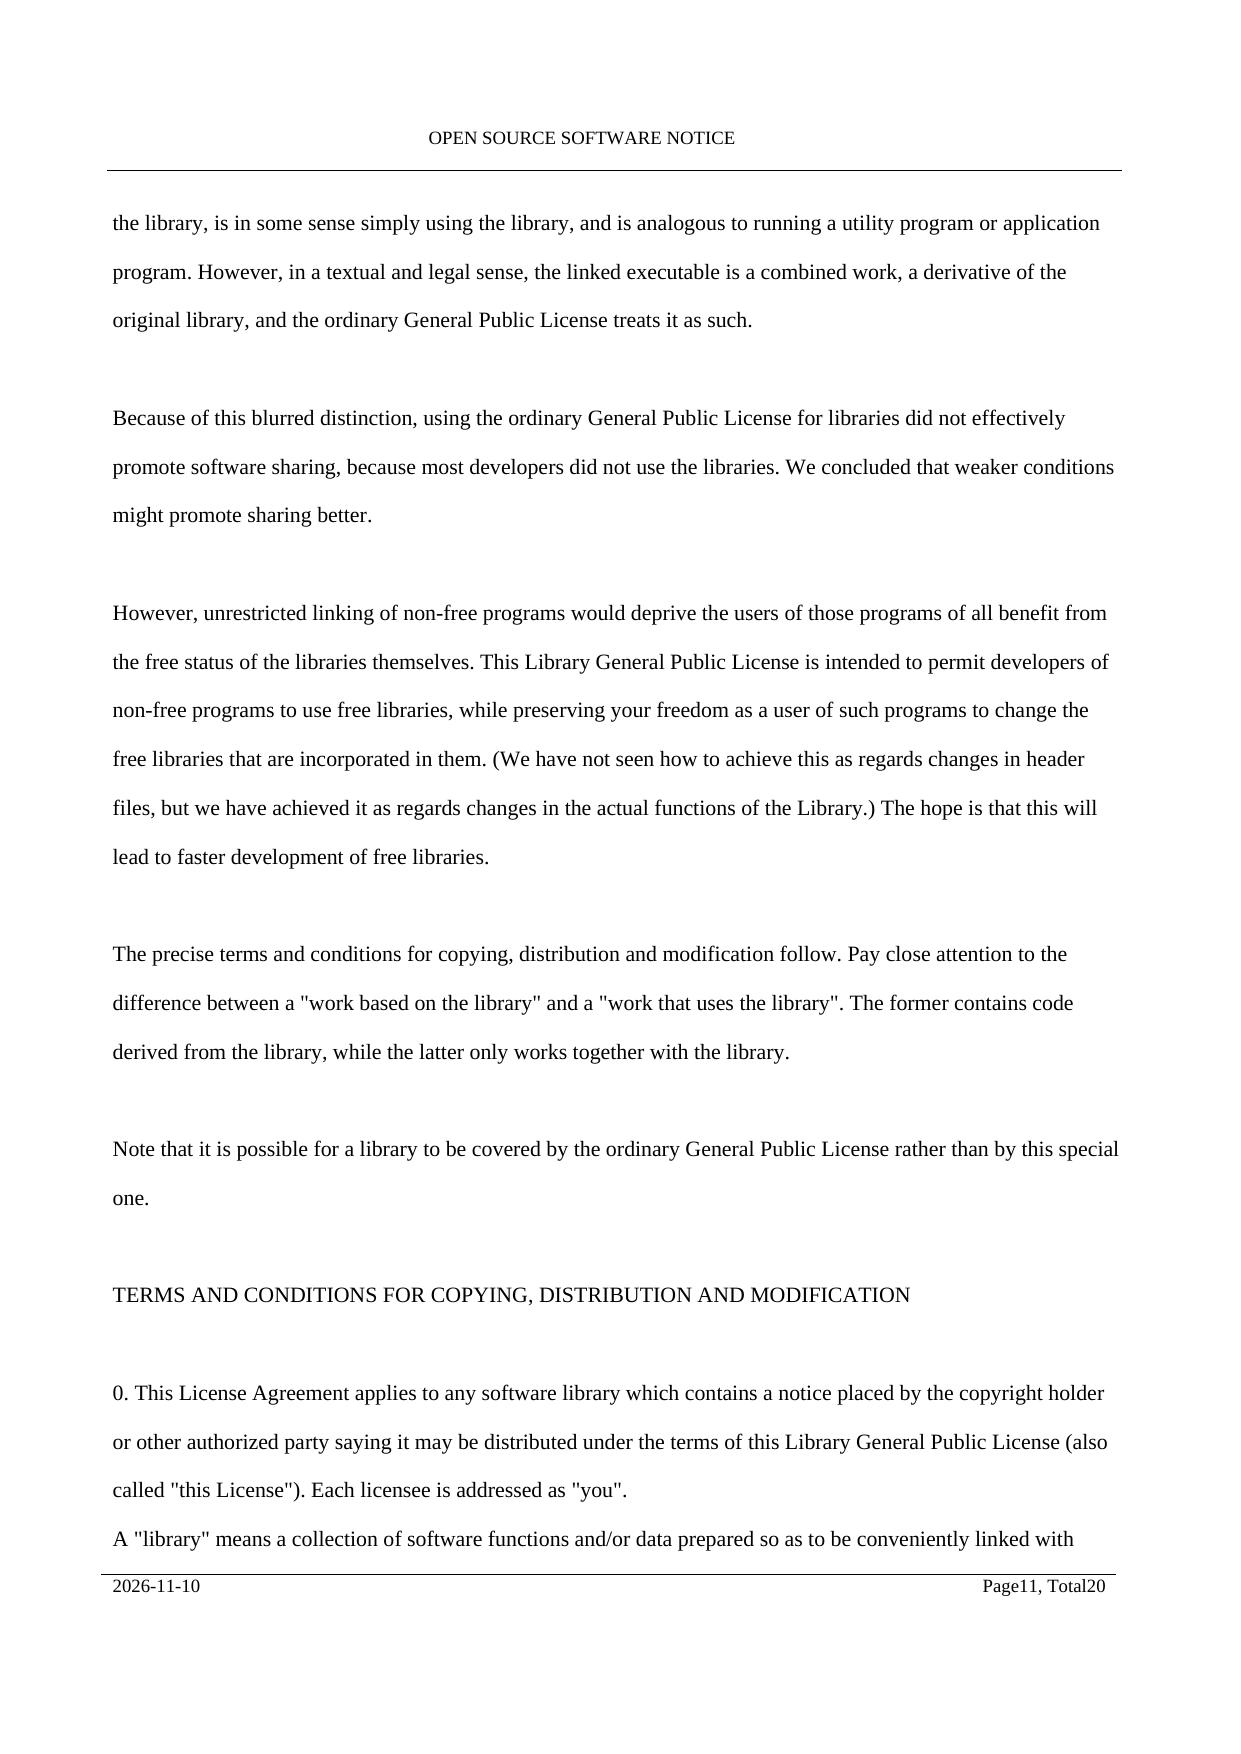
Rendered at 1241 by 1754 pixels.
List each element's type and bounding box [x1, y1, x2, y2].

text [112, 206, 1128, 1555]
